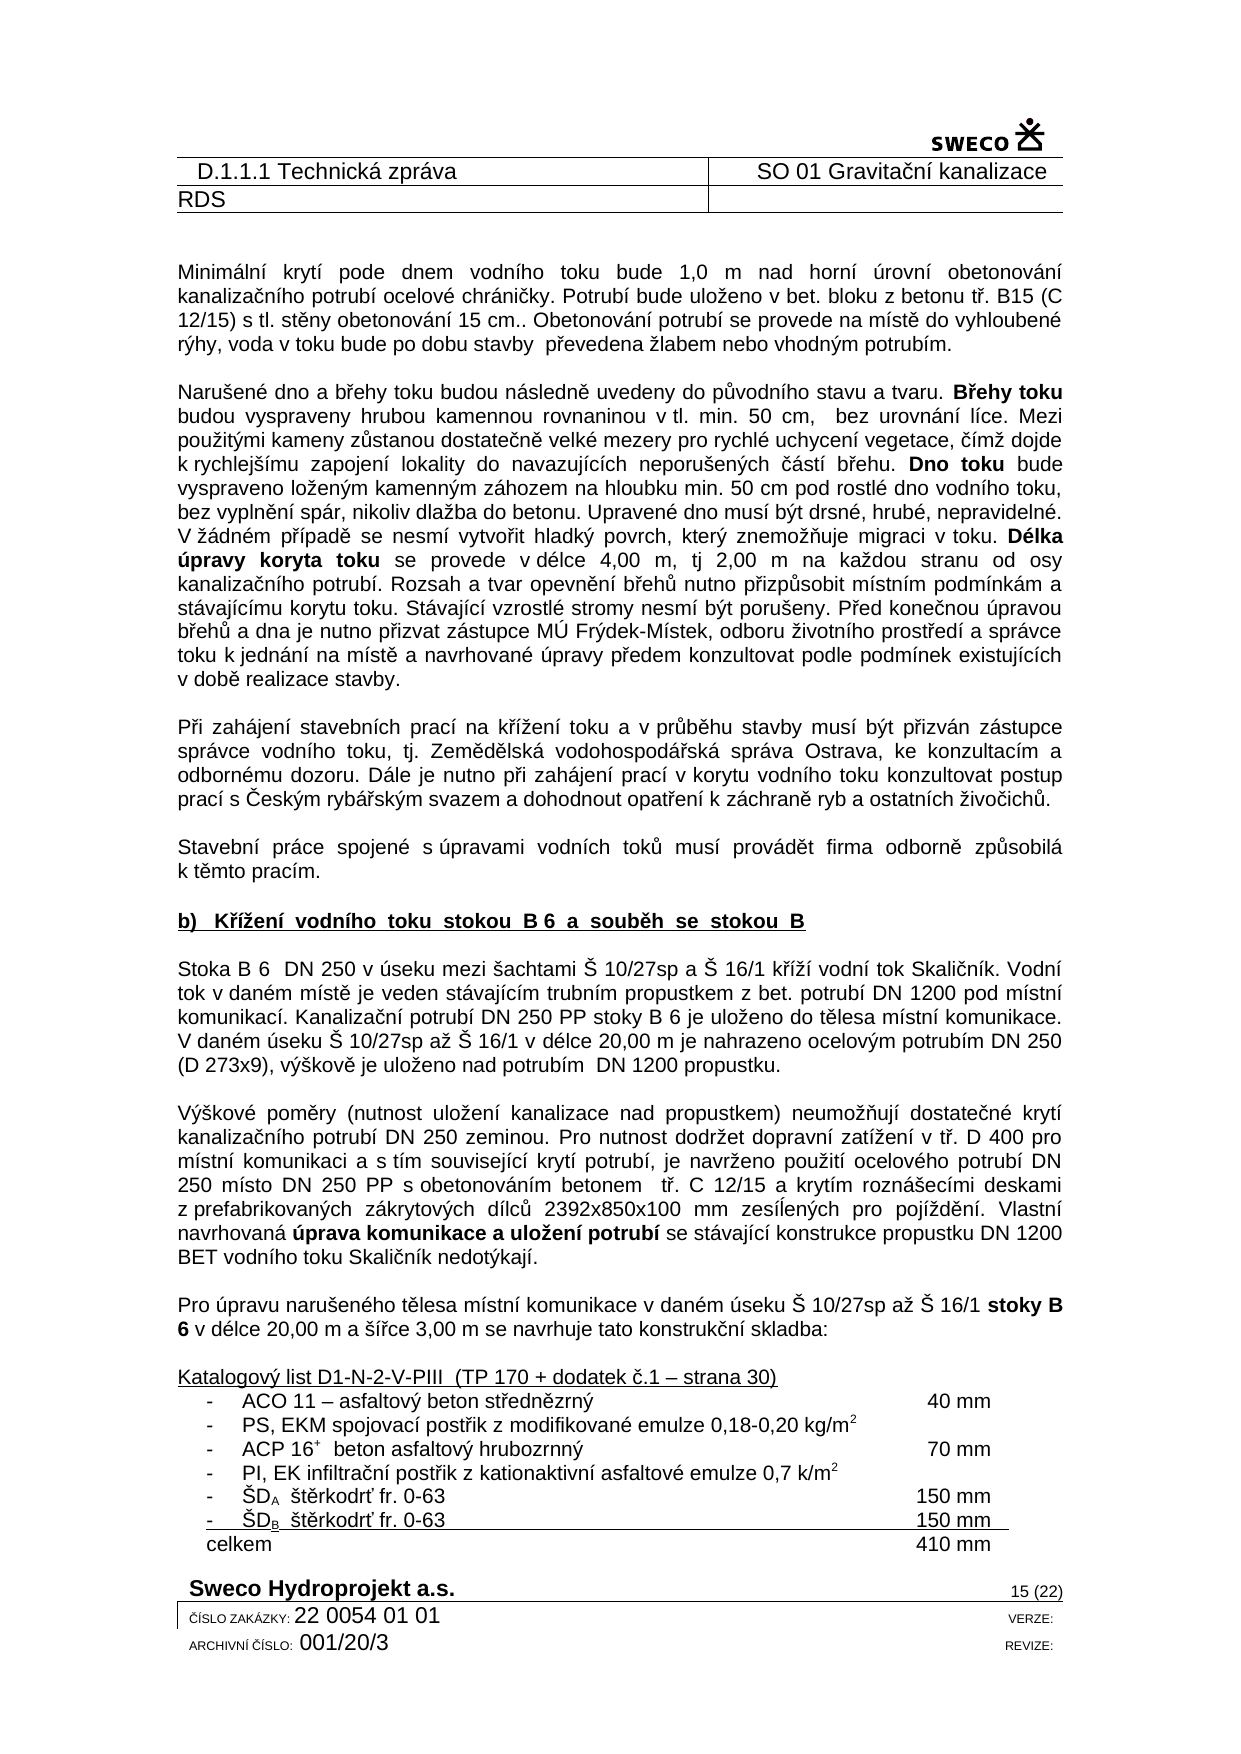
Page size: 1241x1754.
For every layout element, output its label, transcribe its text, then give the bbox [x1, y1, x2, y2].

text Při zahájení stavebních prací na křížení toku a v průběhu stavby musí být přizván zástupce správce vodního toku, tj. Zemědělská vodohospodářská správa Ostrava, ke konzultacím a odbornému dozoru. Dále je nutno při zahájení prací v korytu vodního toku konzultovat postup prací s Českým rybářským svazem a dohodnout opatření k záchraně ryb a ostatních živočichů. [177, 715, 1063, 811]
text - ŠDB štěrkodrť fr. 0-63 150 mm [177, 1508, 1063, 1532]
text celkem 410 mm [177, 1532, 1063, 1556]
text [177, 260, 1063, 356]
text - PS, EKM spojovací postřik z modifikované emulze 0,18-0,20 kg/m2 [177, 1412, 1063, 1436]
text Výškové poměry (nutnost uložení kanalizace nad propustkem) neumožňují dostatečné krytí kanalizačního potrubí DN 250 zeminou. Pro nutnost dodržet dopravní zatížení v tř. D 400 pro místní komunikaci a s tím související krytí potrubí, je navrženo použití ocelového potrubí DN 250 místo DN 250 PP s obetonováním betonem tř. C 12/15 a krytím roznášecími deskami z prefabrikovaných zákrytových dílců 2392x850x100 mm zesíĺených pro pojíždění. Vlastní navrhovaná úprava komunikace a uložení potrubí se stávající konstrukce propustku DN 1200 BET vodního toku Skaličník nedotýkají. [177, 1101, 1063, 1269]
text Stavební práce spojené s úpravami vodních toků musí provádět firma odborně způsobilá k těmto pracím. [177, 835, 1063, 883]
text Katalogový list D1-N-2-V-PIII (TP 170 + dodatek č.1 – strana 30) [177, 1364, 1063, 1388]
text Stoka B 6 DN 250 v úseku mezi šachtami Š 10/27sp a Š 16/1 kříží vodní tok Skaličník. Vodní tok v daném místě je veden stávajícím trubním propustkem z bet. potrubí DN 1200 pod místní komunikací. Kanalizační potrubí DN 250 PP stoky B 6 je uloženo do tělesa místní komunikace. V daném úseku Š 10/27sp až Š 16/1 v délce je nahrazeno ocelovým potrubím DN 250 (D 273x9), výškově je uloženo nad potrubím DN 1200 propustku. [177, 957, 1063, 1077]
text Narušené dno a břehy toku budou následně uvedeny do původního stavu a tvaru. Břehy toku budou vyspraveny hrubou kamennou rovnaninou v tl. min. , bez urovnání líce. Mezi použitými kameny zůstanou dostatečně velké mezery pro rychlé uchycení vegetace, čímž dojde k rychlejšímu zapojení lokality do navazujících neporušených částí břehu. Dno toku bude vyspraveno loženým kamenným záhozem na hloubku min. pod rostlé dno vodního toku, bez vyplnění spár, nikoliv dlažba do betonu. Upravené dno musí být drsné, hrubé, nepravidelné. V žádném případě se nesmí vytvořit hladký povrch, který znemožňuje migraci v toku. Délka úpravy koryta toku se provede v délce , tj na každou stranu od osy kanalizačního potrubí. Rozsah a tvar opevnění břehů nutno přizpůsobit místním podmínkám a stávajícímu korytu toku. Stávající vzrostlé stromy nesmí být porušeny. Před konečnou úpravou břehů a dna je nutno přizvat zástupce MÚ Frýdek-Místek, odboru životního prostředí a správce toku k jednání na místě a navrhované úpravy předem konzultovat podle podmínek existujících v době realizace stavby. [177, 380, 1063, 691]
text - PI, EK infiltrační postřik z kationaktivní asfaltové emulze 0,7 k/m2 [177, 1460, 1063, 1484]
text Pro úpravu narušeného tělesa místní komunikace v daném úseku Š 10/27sp až Š 16/1 stoky B 6 v délce a šířce se navrhuje tato konstrukční skladba: [177, 1293, 1063, 1341]
text - ŠDA štěrkodrť fr. 0-63 150 mm [177, 1484, 1063, 1508]
text b) Křížení vodního toku stokou B 6 a souběh se stokou B [177, 909, 1063, 933]
text - ACP 16+ beton asfaltový hrubozrnný 70 mm [177, 1436, 1063, 1460]
text - ACO 11 – asfaltový beton střednězrný 40 mm [177, 1388, 1063, 1412]
